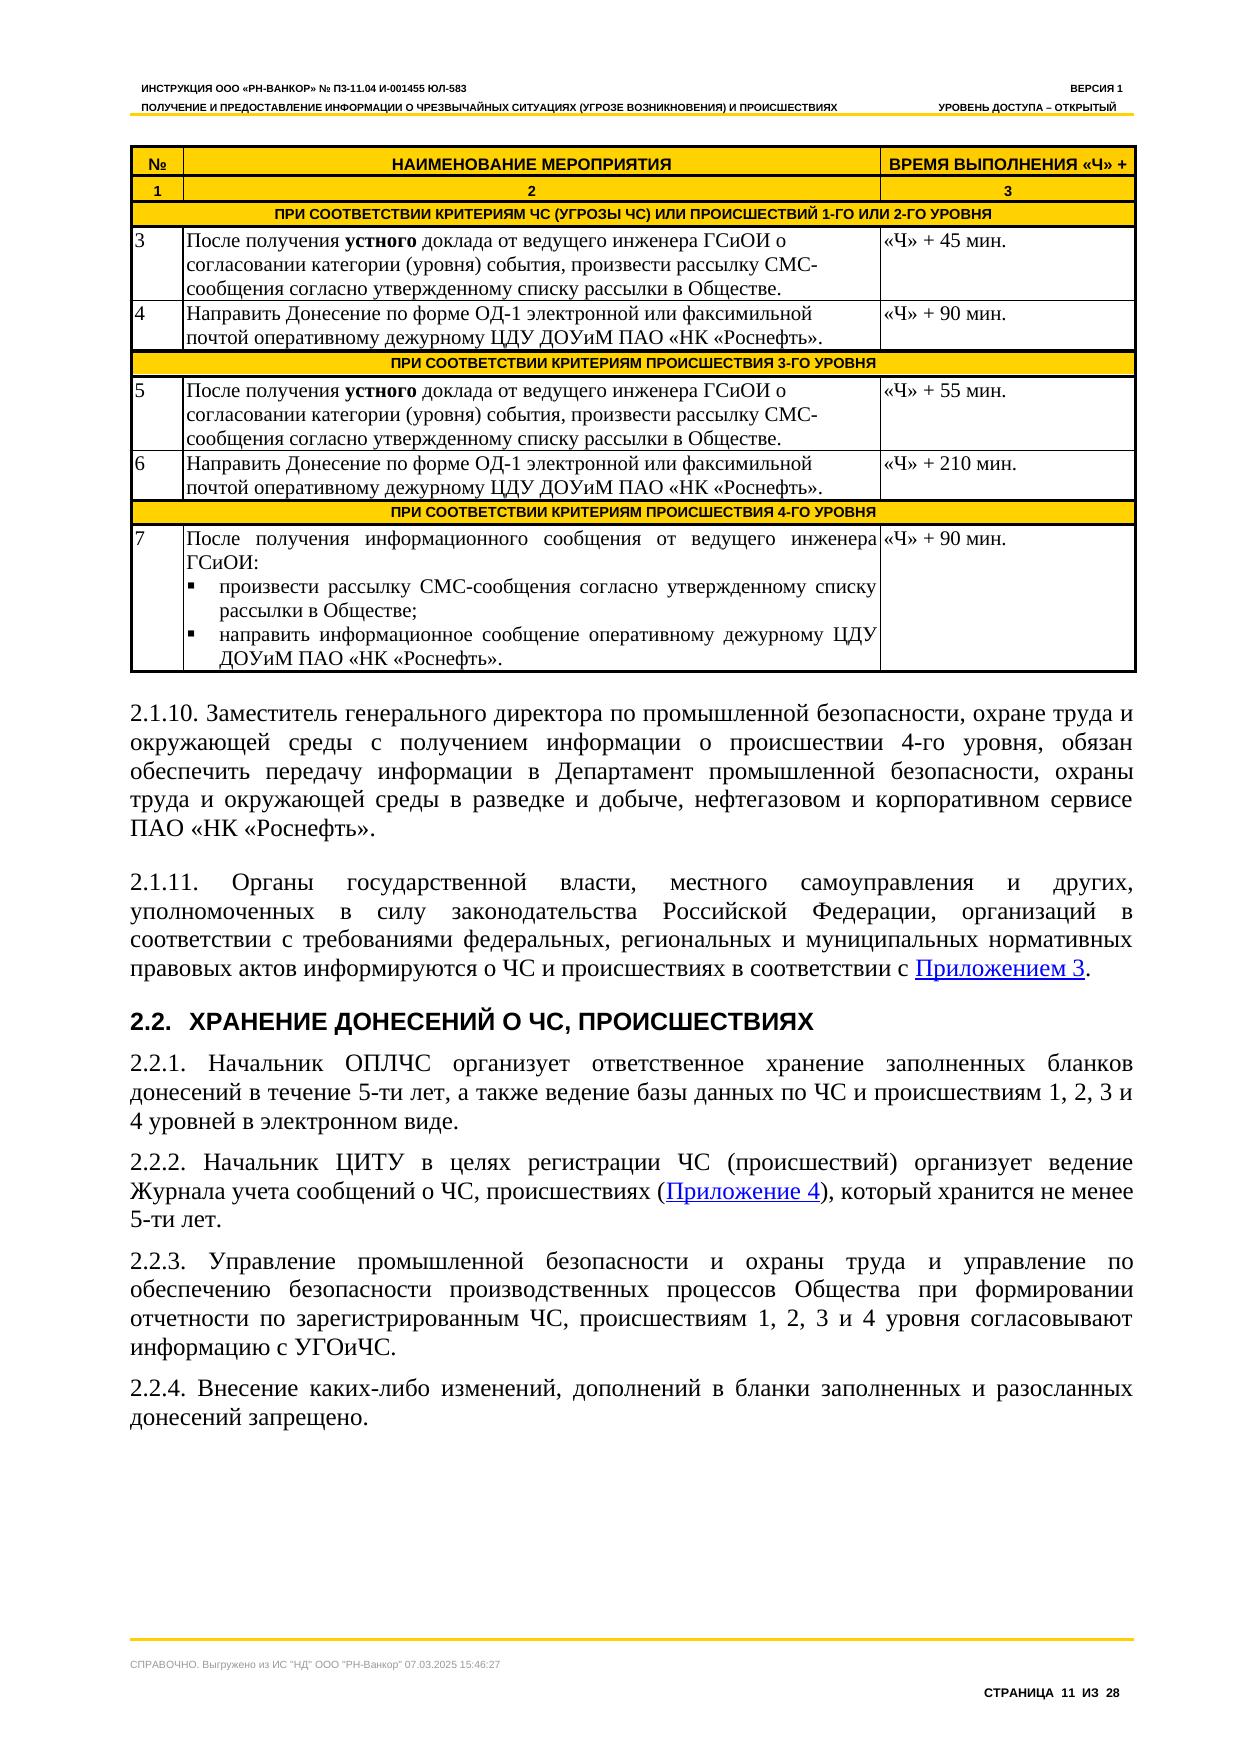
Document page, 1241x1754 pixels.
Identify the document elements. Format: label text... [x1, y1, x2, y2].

table_cell 7 [133, 526, 183, 670]
table_cell «Ч» + 55 мин. [881, 378, 1134, 450]
text 2.1.10. Заместитель генерального директора по промышленной безопасности, охране труда и окружающей среды с получением информации о происшествии 4-го уровня, обязан обеспечить передачу информации в Департамент промышленной безопасности, охраны труда и окружающей среды в разведке и добыче, нефтегазовом и корпоративном сервисе ПАО «НК «Роснефть». [130, 698, 1134, 842]
text 2.2.2. Начальник ЦИТУ в целях регистрации ЧС (происшествий) организует ведение Журнала учета сообщений о ЧС, происшествиях (Приложение 4), который хранится не менее 5-ти лет. [130, 1147, 1134, 1233]
text 2.1.11. Органы государственной власти, местного самоуправления и других, уполномоченных в силу законодательства Российской Федерации, организаций в соответствии с требованиями федеральных, региональных и муниципальных нормативных правовых актов информируются о ЧС и происшествиях в соответствии с Приложением 3. [130, 867, 1134, 982]
table_cell 5 [133, 378, 182, 450]
text 2.2.4. Внесение каких-либо изменений, дополнений в бланки заполненных и разосланных донесений запрещено. [130, 1373, 1134, 1431]
text 2.2.1. Начальник ОПЛЧС организует ответственное хранение заполненных бланков донесений в течение 5-ти лет, а также ведение базы данных по ЧС и происшествиям 1, 2, 3 и 4 уровней в электронном виде. [130, 1048, 1134, 1134]
text 2.2.3. Управление промышленной безопасности и охраны труда и управление по обеспечению безопасности производственных процессов Общества при формировании отчетности по зарегистрированным ЧС, происшествиям 1, 2, 3 и 4 уровня согласовывают информацию с УГОиЧС. [130, 1246, 1134, 1361]
table_cell Направить Донесение по форме ОД-1 электронной или факсимильной почтой оперативному дежурному ЦДУ ДОУиМ ПАО «НК «Роснефть». [184, 451, 880, 499]
table_cell 1 [133, 177, 183, 200]
table_cell «Ч» + 210 мин. [881, 451, 1134, 499]
table_cell 3 [133, 228, 182, 300]
table_header № [133, 148, 183, 174]
table_cell ПРИ СООТВЕТСТВИИ КРИТЕРИЯМ ПРОИСШЕСТВИЯ 4-ГО УРОВНЯ [133, 502, 1134, 523]
table_cell «Ч» + 90 мин. [881, 526, 1134, 670]
table_cell 3 [881, 177, 1134, 200]
table_cell 6 [133, 451, 182, 499]
table_cell 4 [133, 301, 182, 349]
table_cell Направить Донесение по форме ОД-1 электронной или факсимильной почтой оперативному дежурному ЦДУ ДОУиМ ПАО «НК «Роснефть». [184, 301, 880, 349]
table_cell ПРИ СООТВЕТСТВИИ КРИТЕРИЯМ ЧС (УГРОЗЫ ЧС) ИЛИ ПРОИСШЕСТВИЙ 1-ГО ИЛИ 2-ГО УРОВНЯ [133, 203, 1134, 225]
table_cell «Ч» + 45 мин. [881, 228, 1134, 300]
table_cell После получения устного доклада от ведущего инженера ГСиОИ о согласовании категории (уровня) события, произвести рассылку СМС-сообщения согласно утвержденному списку рассылки в Обществе. [184, 228, 880, 300]
table_cell «Ч» + 90 мин. [881, 301, 1134, 349]
table_cell ПРИ СООТВЕТСТВИИ КРИТЕРИЯМ ПРОИСШЕСТВИЯ 3-ГО УРОВНЯ [133, 353, 1134, 374]
table_cell После получения информационного сообщения от ведущего инженера ГСиОИ: произвести рассылку СМС-сообщения согласно утвержденному списку рассылки в Обществе; направить информационное сообщение оперативному дежурному ЦДУ ДОУиМ ПАО «НК «Роснефть». [184, 526, 880, 670]
list ХРАНЕНИЕ ДОНЕСЕНИЙ О ЧС, ПРОИСШЕСТВИЯХ [130, 1007, 1134, 1036]
table_cell 2 [184, 177, 880, 200]
table_cell После получения устного доклада от ведущего инженера ГСиОИ о согласовании категории (уровня) события, произвести рассылку СМС-сообщения согласно утвержденному списку рассылки в Обществе. [184, 378, 880, 450]
table_header ВРЕМЯ ВЫПОЛНЕНИЯ «Ч» + [881, 148, 1134, 174]
table_header НАИМЕНОВАНИЕ МЕРОПРИЯТИЯ [184, 148, 880, 174]
